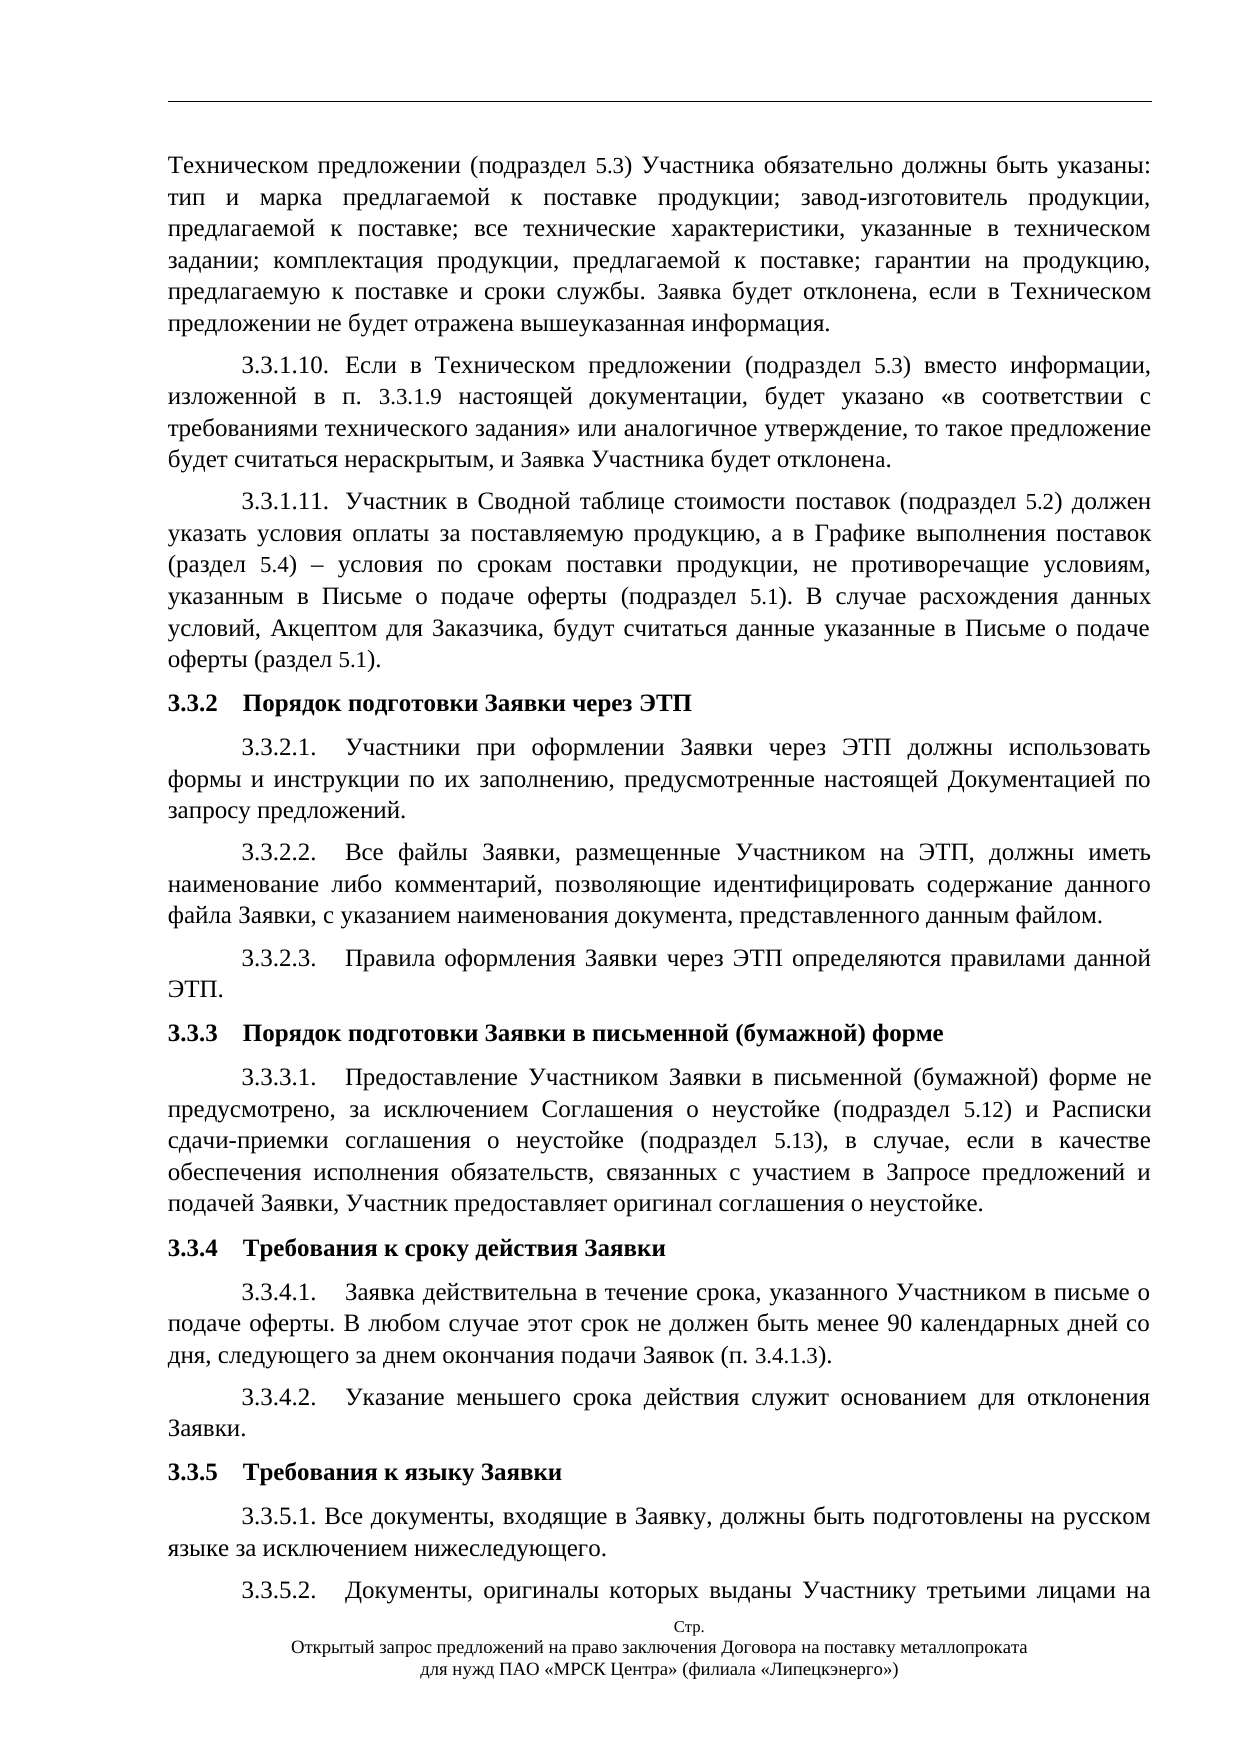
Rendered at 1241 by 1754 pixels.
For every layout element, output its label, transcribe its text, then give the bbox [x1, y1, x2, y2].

list Заявка действительна в течение срока, указанного Участником в письме о подаче оферты. В любом случае этот срок не должен быть менее 90 календарных дней со дня, следующего за днем окончания подачи Заявок (п. 3.4.1.3). [168, 1277, 1151, 1368]
list Предоставление Участником Заявки в письменной (бумажной) форме не предусмотрено, за исключением Соглашения о неустойке (подраздел 5.12) и Расписки сдачи-приемки соглашения о неустойке (подраздел 5.13), в случае, если в качестве обеспечения исполнения обязательств, связанных с участием в Запросе предложений и подачей Заявки, Участник предоставляет оригинал соглашения о неустойке. [168, 1062, 1152, 1217]
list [168, 1575, 1152, 1604]
list Участники при оформлении Заявки через ЭТП должны использовать формы и инструкции по их заполнению, предусмотренные настоящей Документацией по запросу предложений. [168, 732, 1152, 824]
subtitle Порядок подготовки Заявки через ЭТП [168, 688, 1152, 717]
list Указание меньшего срока действия служит основанием для отклонения Заявки. [168, 1382, 1151, 1442]
list Участник в Сводной таблице стоимости поставок (подраздел 5.2) должен указать условия оплаты за поставляемую продукцию, а в Графике выполнения поставок (раздел 5.4) – условия по срокам поставки продукции, не противоречащие условиям, указанным в Письме о подаче оферты (подраздел 5.1). В случае расхождения данных условий, Акцептом для Заказчика, будут считаться данные указанные в Письме о подаче оферты (раздел 5.1). [168, 486, 1152, 673]
list Все файлы Заявки, размещенные Участником на ЭТП, должны иметь наименование либо комментарий, позволяющие идентифицировать содержание данного файла Заявки, с указанием наименования документа, представленного данным файлом. [168, 837, 1152, 929]
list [168, 150, 1152, 337]
subtitle Порядок подготовки Заявки в письменной (бумажной) форме [168, 1018, 1152, 1047]
text 3.3.5.1. Все документы, входящие в Заявку, должны быть подготовлены на русском языке за исключением нижеследующего. [168, 1501, 1152, 1562]
list Если в Техническом предложении (подраздел 5.3) вместо информации, изложенной в п. 3.3.1.9 настоящей документации, будет указано «в соответствии с требованиями технического задания» или аналогичное утверждение, то такое предложение будет считаться нераскрытым, и Заявка Участника будет отклонена. [168, 350, 1152, 473]
subtitle Требования к сроку действия Заявки [168, 1233, 1152, 1261]
subtitle Требования к языку Заявки [168, 1457, 1152, 1486]
list Правила оформления Заявки через ЭТП определяются правилами данной ЭТП. [168, 943, 1152, 1003]
